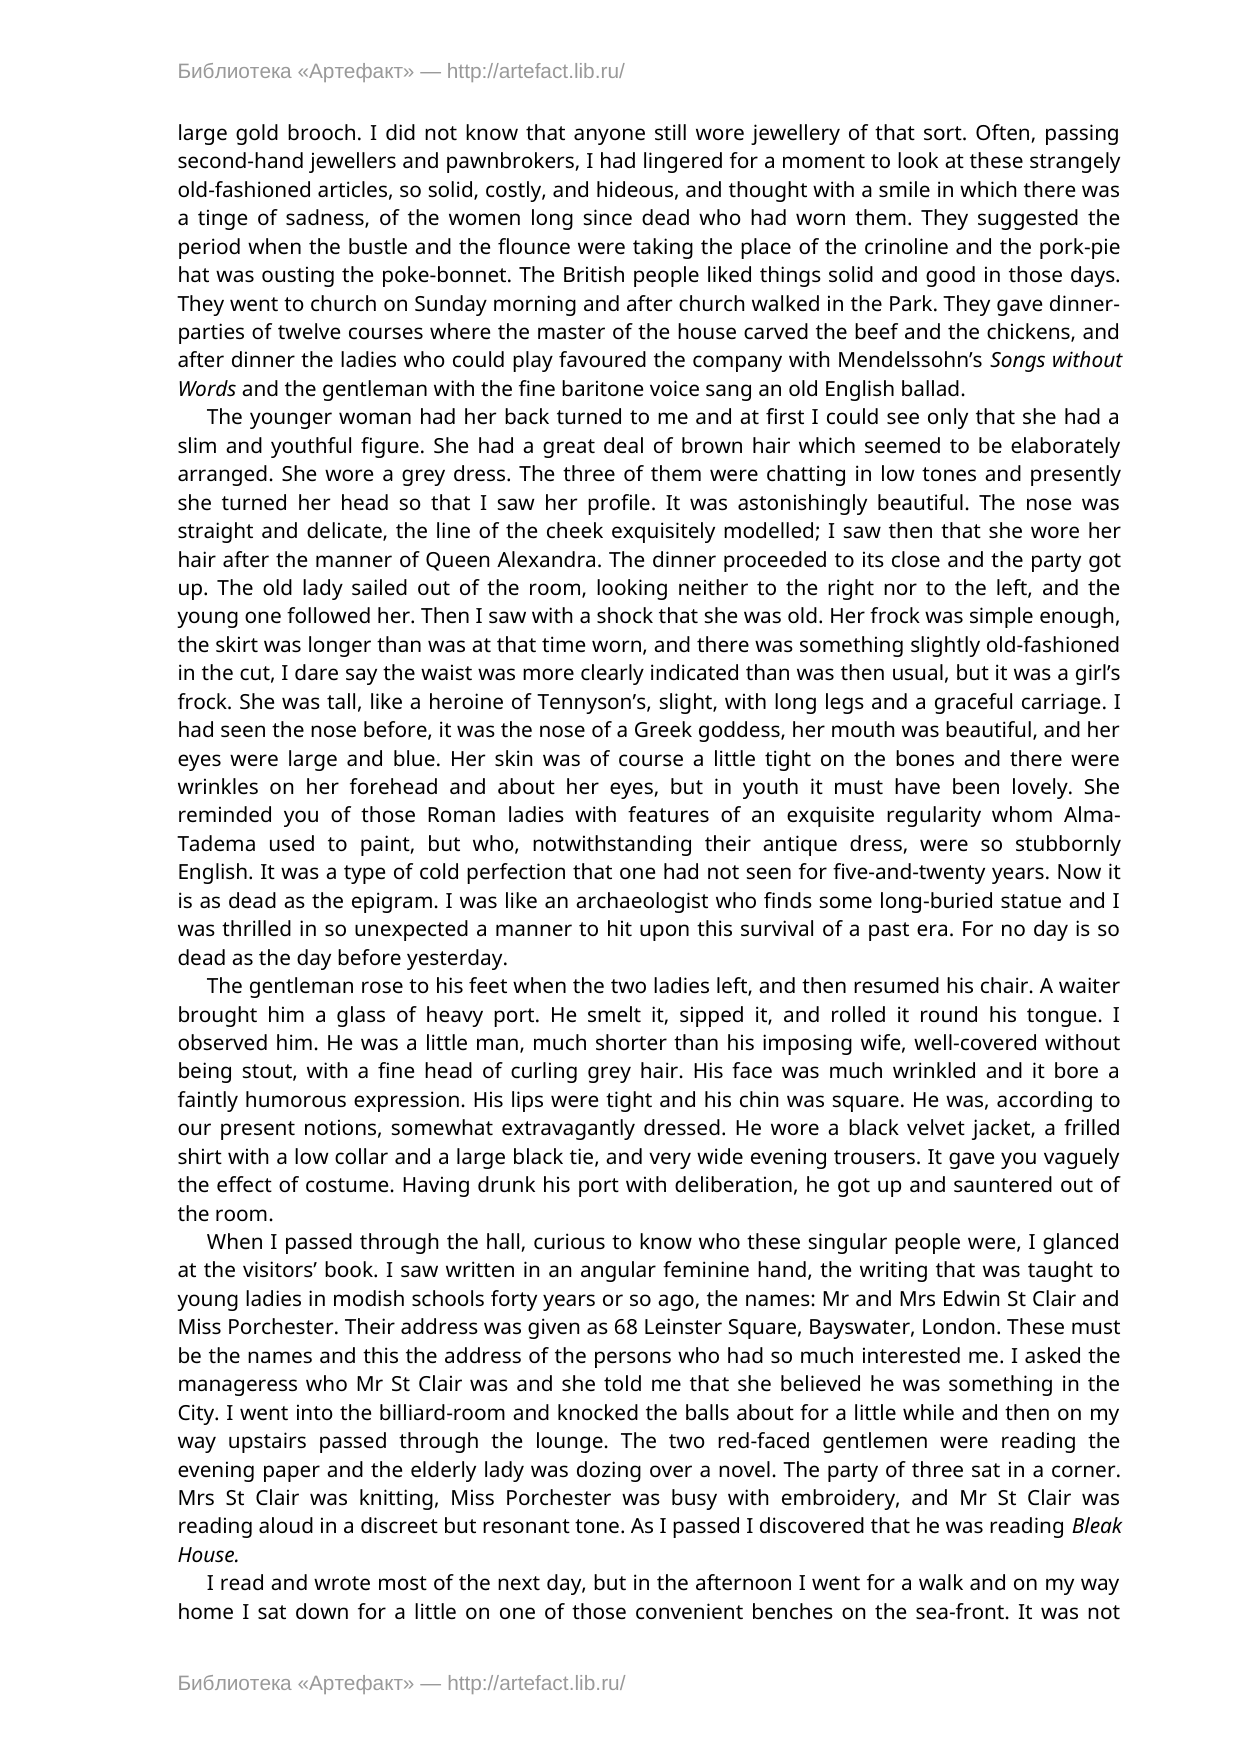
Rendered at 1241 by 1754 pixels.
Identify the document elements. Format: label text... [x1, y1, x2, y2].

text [177, 1568, 1122, 1625]
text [177, 118, 1122, 402]
text When I passed through the hall, curious to know who these singular people were, I glanced at the visitors’ book. I saw written in an angular feminine hand, the writing that was taught to young ladies in modish schools forty years or so ago, the names: Mr and Mrs Edwin St Clair and Miss Porchester. Their address was given as 68 Leinster Square, Bayswater, London. These must be the names and this the address of the persons who had so much interested me. I asked the manageress who Mr St Clair was and she told me that she believed he was something in the City. I went into the billiard-room and knocked the balls about for a little while and then on my way upstairs passed through the lounge. The two red-faced gentlemen were reading the evening paper and the elderly lady was dozing over a novel. The party of three sat in a corner. Mrs St Clair was knitting, Miss Porchester was busy with embroidery, and Mr St Clair was reading aloud in a discreet but resonant tone. As I passed I discovered that he was reading Bleak House. [177, 1227, 1122, 1568]
text The gentleman rose to his feet when the two ladies left, and then resumed his chair. A waiter brought him a glass of heavy port. He smelt it, sipped it, and rolled it round his tongue. I observed him. He was a little man, much shorter than his imposing wife, well-covered without being stout, with a fine head of curling grey hair. His face was much wrinkled and it bore a faintly humorous expression. His lips were tight and his chin was square. He was, according to our present notions, somewhat extravagantly dressed. He wore a black velvet jacket, a frilled shirt with a low collar and a large black tie, and very wide evening trousers. It gave you vaguely the effect of costume. Having drunk his port with deliberation, he got up and sauntered out of the room. [177, 971, 1122, 1227]
text The younger woman had her back turned to me and at first I could see only that she had a slim and youthful figure. She had a great deal of brown hair which seemed to be elaborately arranged. She wore a grey dress. The three of them were chatting in low tones and presently she turned her head so that I saw her profile. It was astonishingly beautiful. The nose was straight and delicate, the line of the cheek exquisitely modelled; I saw then that she wore her hair after the manner of Queen Alexandra. The dinner proceeded to its close and the party got up. The old lady sailed out of the room, looking neither to the right nor to the left, and the young one followed her. Then I saw with a shock that she was old. Her frock was simple enough, the skirt was longer than was at that time worn, and there was something slightly old-fashioned in the cut, I dare say the waist was more clearly indicated than was then usual, but it was a girl’s frock. She was tall, like a heroine of Tennyson’s, slight, with long legs and a graceful carriage. I had seen the nose before, it was the nose of a Greek goddess, her mouth was beautiful, and her eyes were large and blue. Her skin was of course a little tight on the bones and there were wrinkles on her forehead and about her eyes, but in youth it must have been lovely. She reminded you of those Roman ladies with features of an exquisite regularity whom Alma-Tadema used to paint, but who, notwithstanding their antique dress, were so stubbornly English. It was a type of cold perfection that one had not seen for five-and-twenty years. Now it is as dead as the epigram. I was like an archaeologist who finds some long-buried statue and I was thrilled in so unexpected a manner to hit upon this survival of a past era. For no day is so dead as the day before yesterday. [177, 402, 1122, 971]
